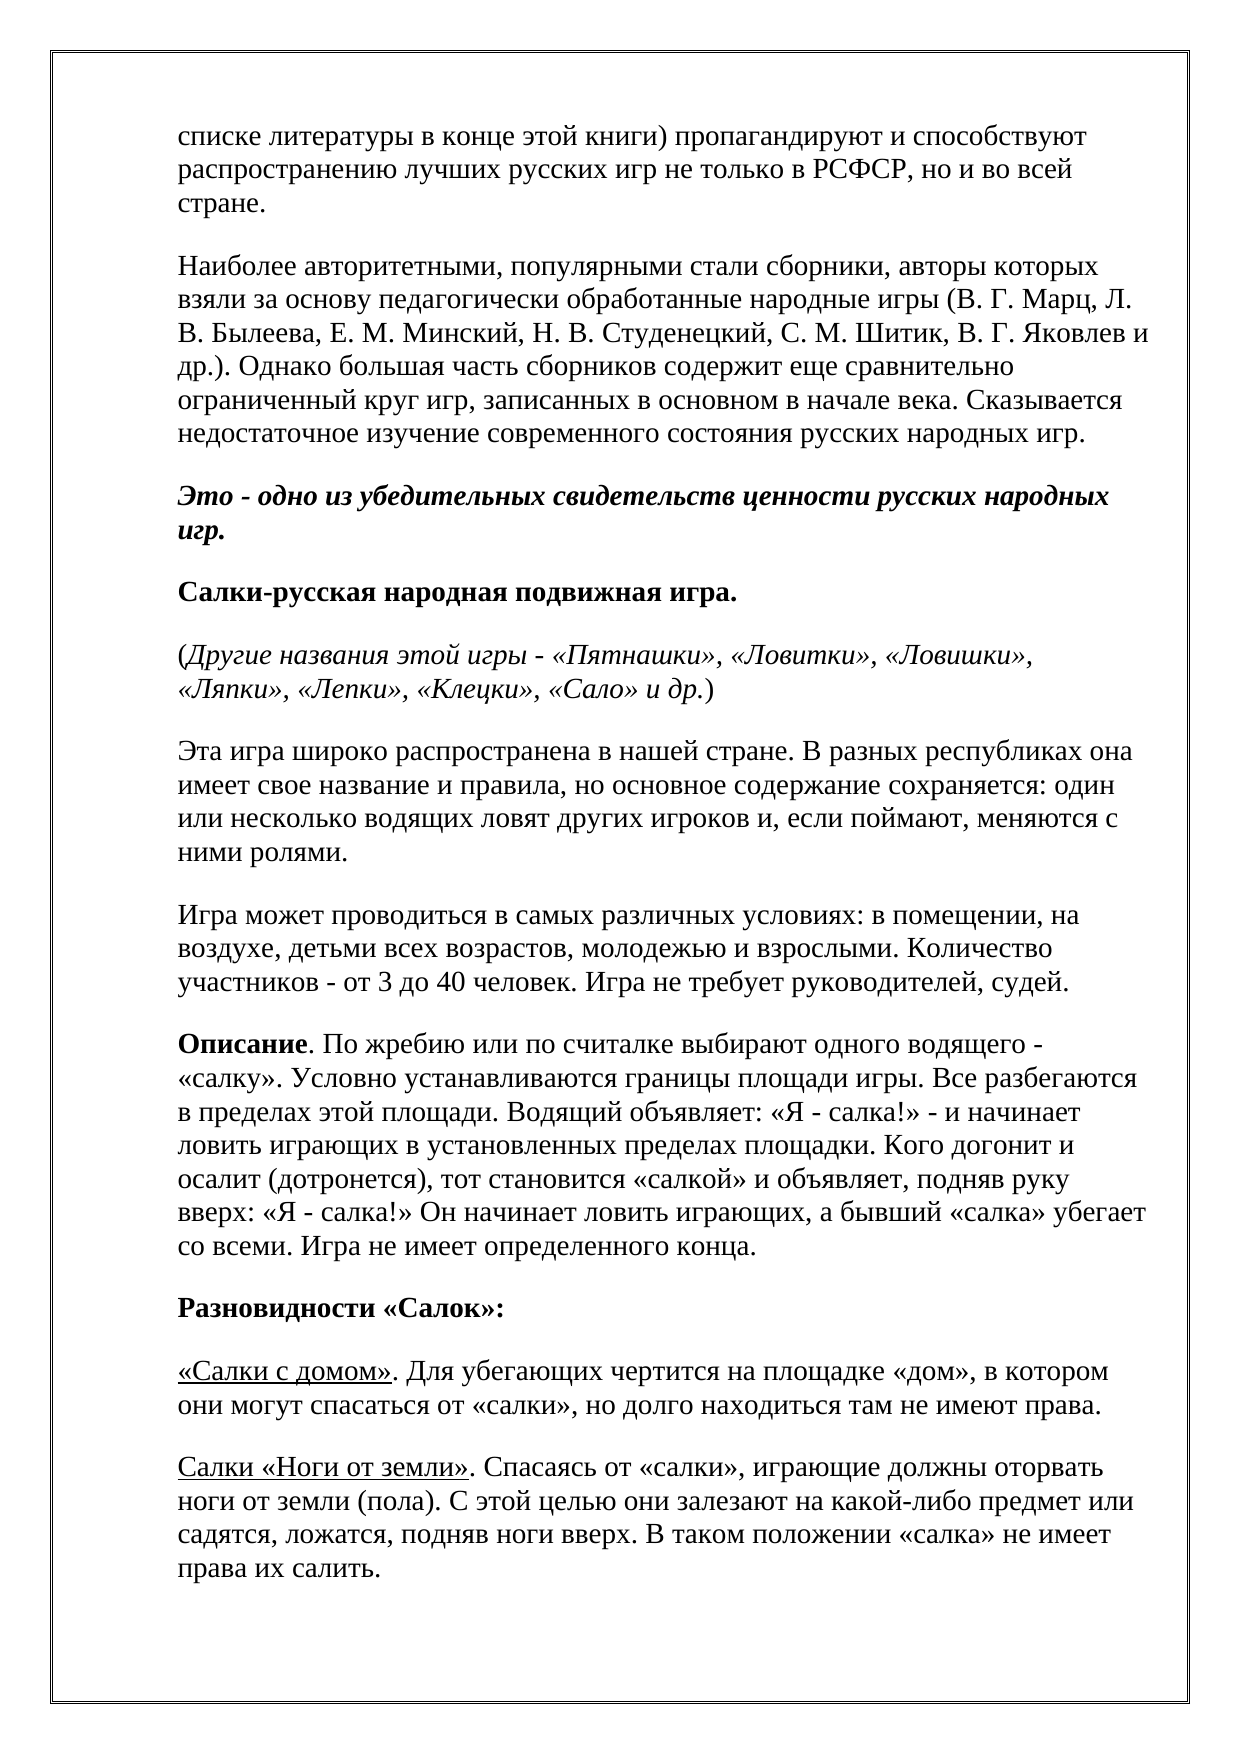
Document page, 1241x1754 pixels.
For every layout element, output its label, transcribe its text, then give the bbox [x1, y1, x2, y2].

text Описание. По жребию или по считалке выбирают одного водящего - «салку». Условно устанавливаются границы площади игры. Все разбегаются в пределах этой площади. Водящий объявляет: «Я - салка!» - и начинает ловить играющих в установленных пределах площадки. Кого догонит и осалит (дотронется), тот становится «салкой» и объявляет, подняв руку вверх: «Я - салка!» Он начинает ловить играющих, а бывший «салка» убегает со всеми. Игра не имеет определенного конца. [177, 1027, 1152, 1261]
text (Другие названия этой игры - «Пятнашки», «Ловитки», «Ловишки», «Ляпки», «Лепки», «Клецки», «Сало» и др.) [177, 637, 1152, 704]
text «Салки с домом». Для убегающих чертится на площадке «дом», в котором они могут спасаться от «салки», но долго находиться там не имеют права. [177, 1353, 1152, 1420]
text Наиболее авторитетными, популярными стали сборники, авторы которых взяли за основу педагогически обработанные народные игры (В. Г. Марц, Л. В. Былеева, Е. М. Минский, Н. В. Студенецкий, С. М. Шитик, В. Г. Яковлев и др.). Однако большая часть сборников содержит еще сравнительно ограниченный круг игр, записанных в основном в начале века. Сказывается недостаточное изучение современного состояния русских народных игр. [177, 248, 1152, 449]
text Это - одно из убедительных свидетельств ценности русских народных игр. [177, 478, 1152, 545]
text Разновидности «Салок»: [177, 1291, 1152, 1324]
text Салки «Ноги от земли». Спасаясь от «салки», играющие должны оторвать ноги от земли (пола). С этой целью они залезают на какой-либо предмет или садятся, ложатся, подняв ноги вверх. В таком положении «салка» не имеет права их салить. [177, 1449, 1152, 1584]
text Игра может проводиться в самых различных условиях: в помещении, на воздухе, детьми всех возрастов, молодежью и взрослыми. Количество участников - от 3 до 40 человек. Игра не требует руководителей, судей. [177, 897, 1152, 997]
text Эта игра широко распространена в нашей стране. В разных республиках она имеет свое название и правила, но основное содержание сохраняется: один или несколько водящих ловят других игроков и, если поймают, меняются с ними ролями. [177, 733, 1152, 868]
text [177, 118, 1152, 219]
text Салки-русская народная подвижная игра. [177, 574, 1152, 608]
